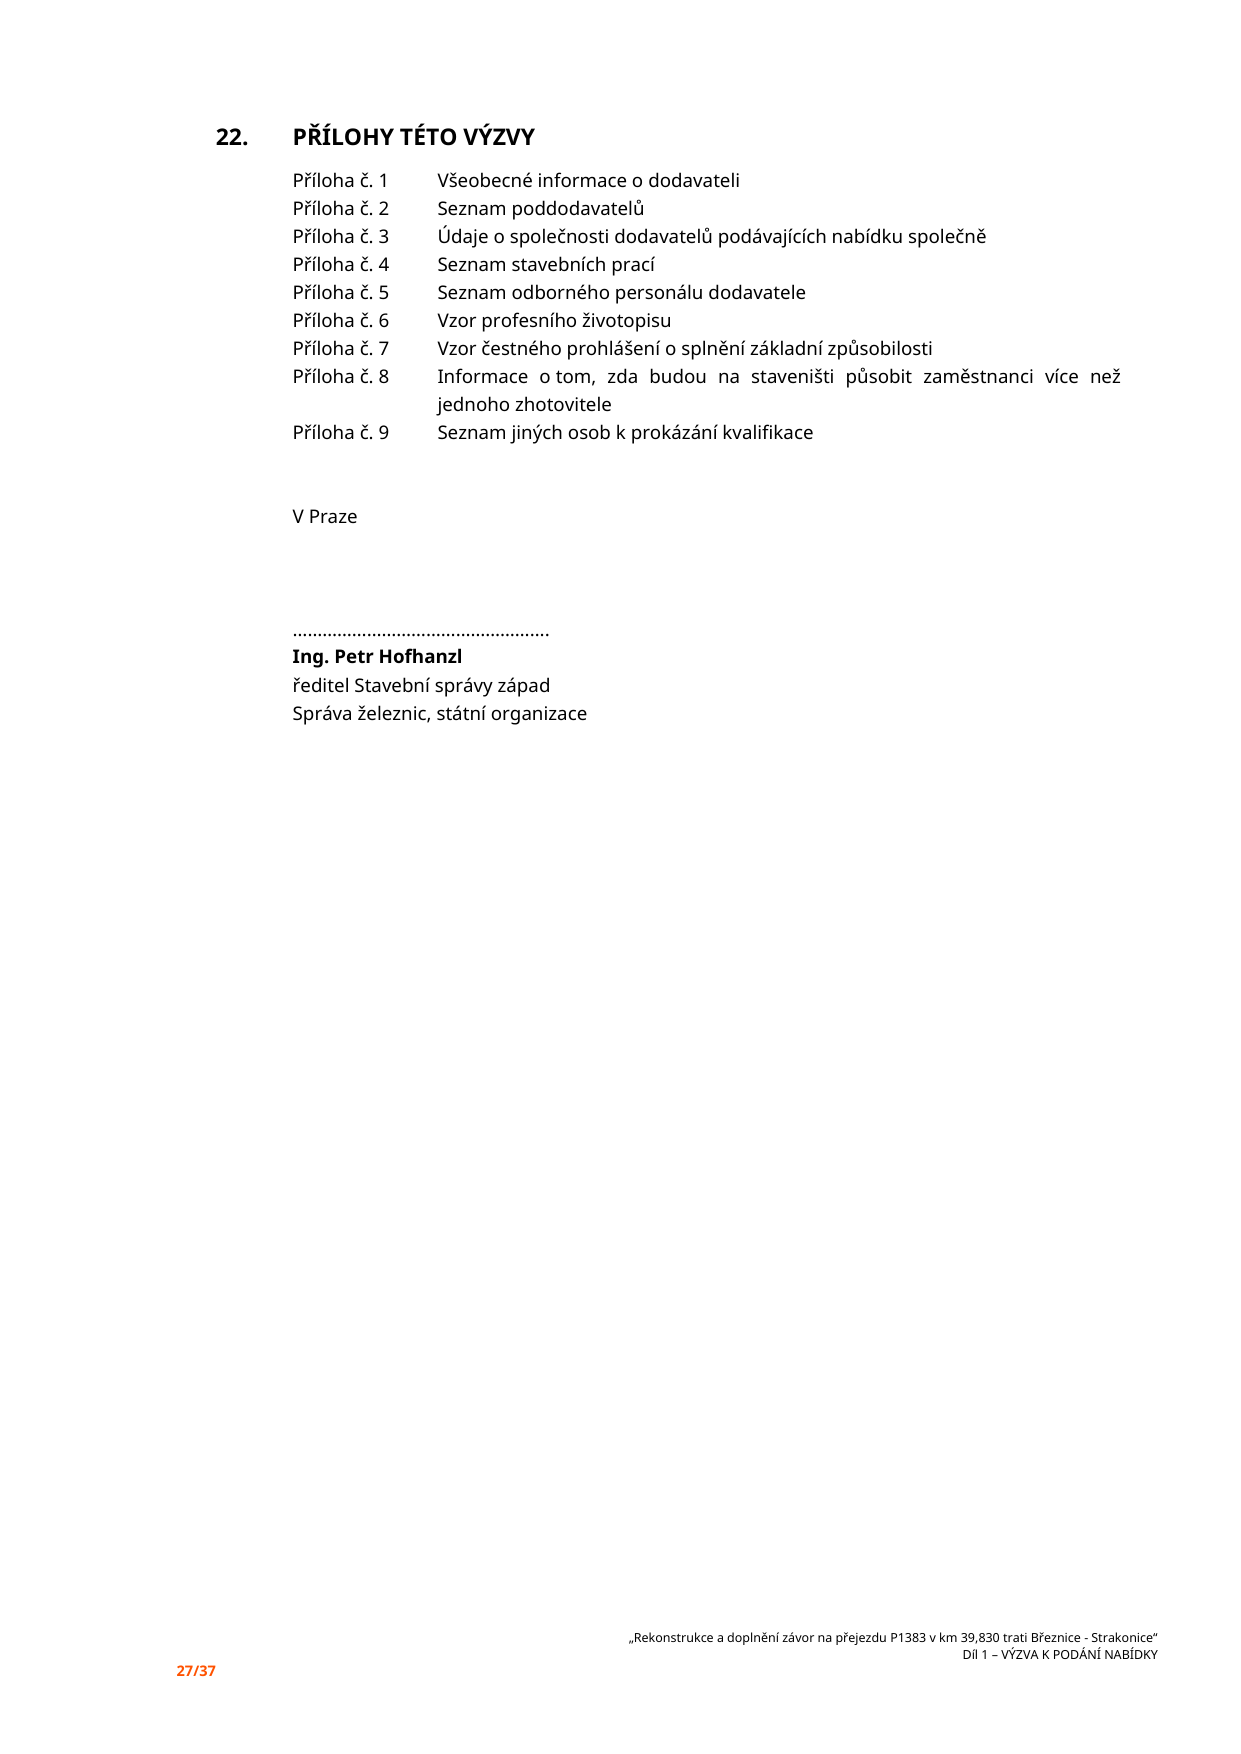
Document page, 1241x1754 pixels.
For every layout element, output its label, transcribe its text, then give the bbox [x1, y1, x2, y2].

text V Praze [292, 504, 1122, 529]
text Příloha č. 4 Seznam stavebních prací [292, 252, 1122, 277]
text ředitel Stavební správy západ [292, 672, 1122, 697]
text Příloha č. 8 Informace o tom, zda budou na staveništi působit zaměstnanci více než jednoho zhotovitele [292, 364, 1122, 417]
text Příloha č. 3 Údaje o společnosti dodavatelů podávajících nabídku společně [292, 223, 1122, 249]
text Ing. Petr Hofhanzl [292, 644, 1122, 669]
text Příloha č. 7 Vzor čestného prohlášení o splnění základní způsobilosti [292, 336, 1122, 361]
text Příloha č. 6 Vzor profesního životopisu [292, 308, 1122, 333]
text Příloha č. 9 Seznam jiných osob k prokázání kvalifikace [292, 420, 1122, 445]
text PŘÍLOHY TÉTO VÝZVY [216, 121, 1122, 152]
text Příloha č. 5 Seznam odborného personálu dodavatele [292, 279, 1122, 305]
text Příloha č. 1 Všeobecné informace o dodavateli [292, 167, 1122, 193]
text Správa železnic, státní organizace [292, 700, 1122, 725]
text Příloha č. 2 Seznam poddodavatelů [292, 196, 1122, 221]
text ……………………………………………. [292, 616, 1122, 641]
